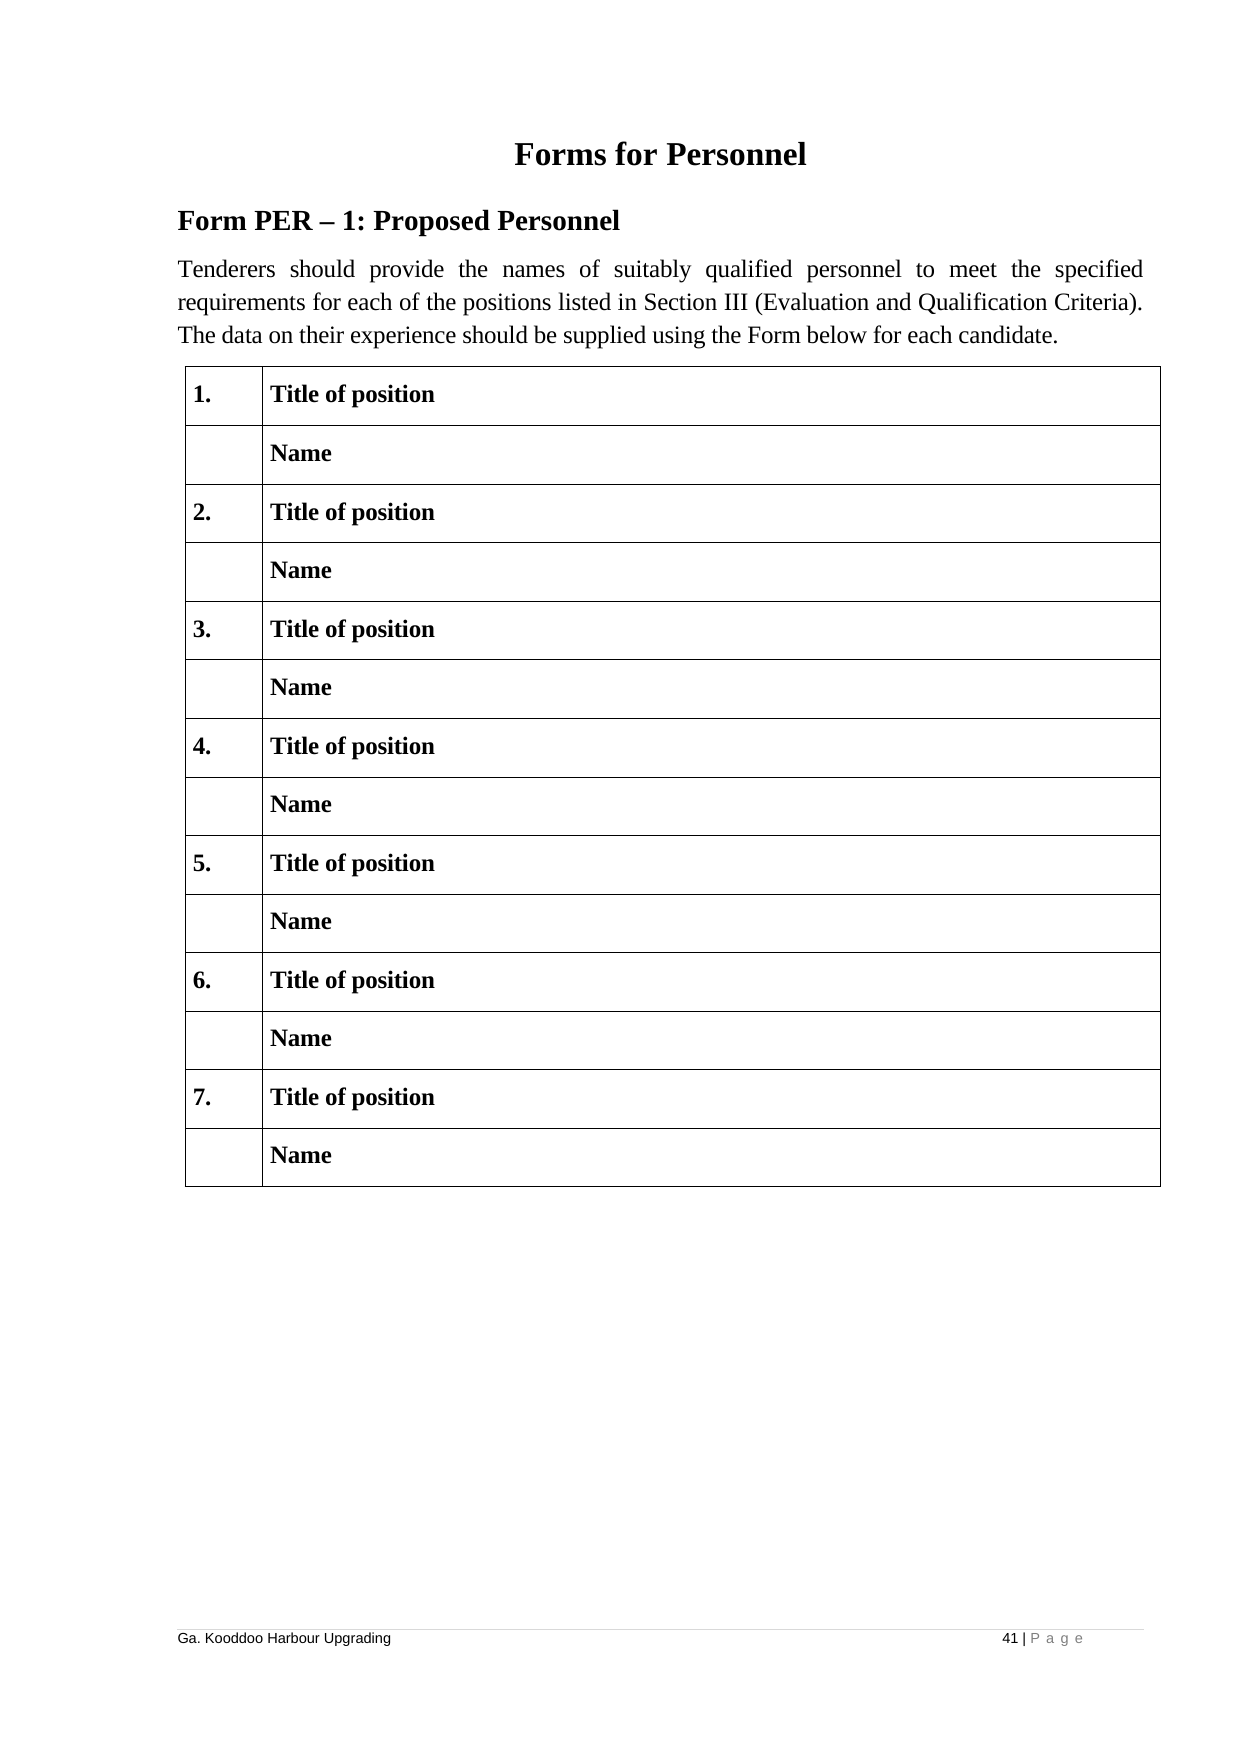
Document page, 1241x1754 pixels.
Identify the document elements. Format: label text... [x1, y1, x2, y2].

table_cell 2. [186, 485, 262, 542]
table_cell Name [263, 543, 1160, 601]
table_cell Name [263, 426, 1160, 484]
table_header Title of position [263, 367, 1160, 425]
table_cell 5. [186, 836, 262, 893]
table_cell [186, 1012, 262, 1069]
table_cell Name [263, 660, 1160, 718]
table_cell Name [263, 778, 1160, 835]
table_cell Name [263, 895, 1160, 952]
table_cell [186, 778, 262, 835]
table_cell 6. [186, 953, 262, 1011]
text Form PER – 1: Proposed Personnel [177, 203, 1144, 237]
text Tenderers should provide the names of suitably qualified personnel to meet the specified requirements for each of the positions listed in Section III (Evaluation and Qualification Criteria). The data on their experience should be supplied using the Form below for each candidate. [177, 254, 1144, 349]
table_cell [186, 426, 262, 484]
table_cell Title of position [263, 719, 1160, 776]
table_cell 3. [186, 602, 262, 659]
table_cell 4. [186, 719, 262, 776]
table_cell [186, 543, 262, 601]
table_cell Title of position [263, 953, 1160, 1011]
table_cell Title of position [263, 836, 1160, 893]
table_cell Name [263, 1012, 1160, 1069]
table_cell Name [263, 1129, 1160, 1186]
table_cell [186, 1129, 262, 1186]
table_cell Title of position [263, 1070, 1160, 1128]
table_cell 7. [186, 1070, 262, 1128]
table_header 1. [186, 367, 262, 425]
table_cell Title of position [263, 485, 1160, 542]
table_cell [186, 660, 262, 718]
table_cell Title of position [263, 602, 1160, 659]
text Forms for Personnel [177, 134, 1144, 173]
table_cell [186, 895, 262, 952]
